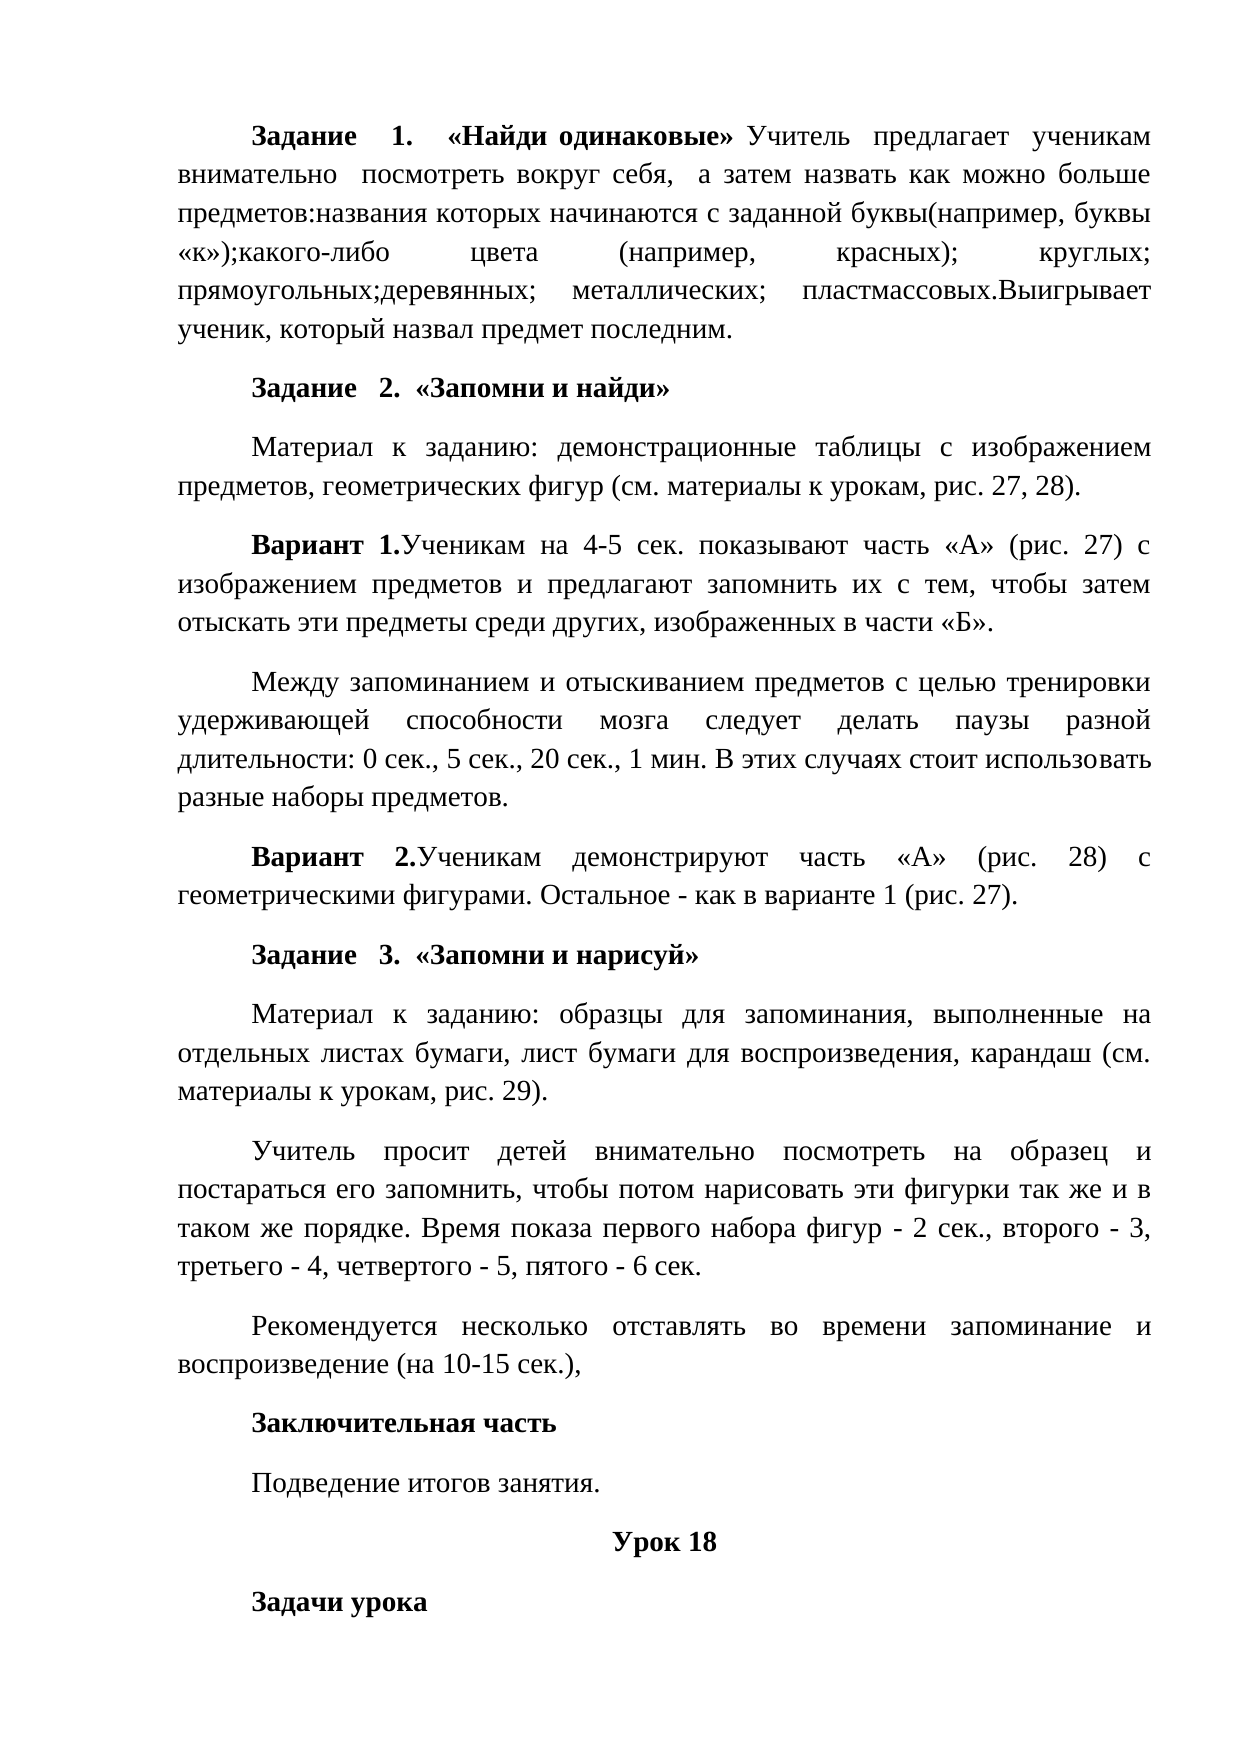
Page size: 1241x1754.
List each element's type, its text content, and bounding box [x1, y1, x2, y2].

text Заключительная часть [177, 1406, 1152, 1439]
text Рекомендуется несколько отставлять во времени запоминание и воспроизведение (на 10-15 сек.), [177, 1308, 1152, 1380]
text Задание 3. «Запомни и нарисуй» [177, 937, 1152, 970]
text Материал к заданию: образцы для запоминания, выполненные на отдельных листах бумаги, лист бумаги для воспроизведения, карандаш (см. материалы к урокам, рис. 29). [177, 996, 1152, 1107]
text Вариант 1.Ученикам на 4-5 сек. показывают часть «А» (рис. 27) с изображением предметов и предлагают запомнить их с тем, чтобы затем отыскать эти предметы среди других, изображенных в части «Б». [177, 527, 1152, 638]
text Задачи урока [177, 1584, 1152, 1617]
text Между запоминанием и отыскиванием предметов с целью тренировки удерживающей способности мозга следует делать паузы разной длительности: 0 сек., 5 сек., 20 сек., 1 мин. В этих случаях стоит использовать разные наборы предметов. [177, 664, 1152, 813]
text Материал к заданию: демонстрационные таблицы с изображением предметов, геометрических фигур (см. материалы к урокам, рис. 27, 28). [177, 429, 1152, 502]
text Задание 1. «Найди одинаковые» Учитель предлагает ученикам внимательно посмотреть вокруг себя, а затем назвать как можно больше предметов:названия которых начинаются с заданной буквы(например, буквы «к»);какого-либо цвета (например, красных); круглых; прямоугольных;деревянных; металлических; пластмассовых.Выигрывает ученик, который назвал предмет последним. [177, 118, 1152, 344]
text Задание 2. «Запомни и найди» [177, 370, 1152, 404]
text Вариант 2.Ученикам демонстрируют часть «А» (рис. 28) с геометрическими фигурами. Остальное - как в варианте 1 (рис. 27). [177, 839, 1152, 911]
text Урок 18 [177, 1524, 1152, 1558]
text Учитель просит детей внимательно посмотреть на образец и постараться его запомнить, чтобы потом нарисовать эти фигурки так же и в таком же порядке. Время показа первого набора фигур - 2 сек., второго - 3, третьего - 4, четвертого - 5, пятого - 6 сек. [177, 1133, 1152, 1282]
text Подведение итогов занятия. [177, 1465, 1152, 1498]
